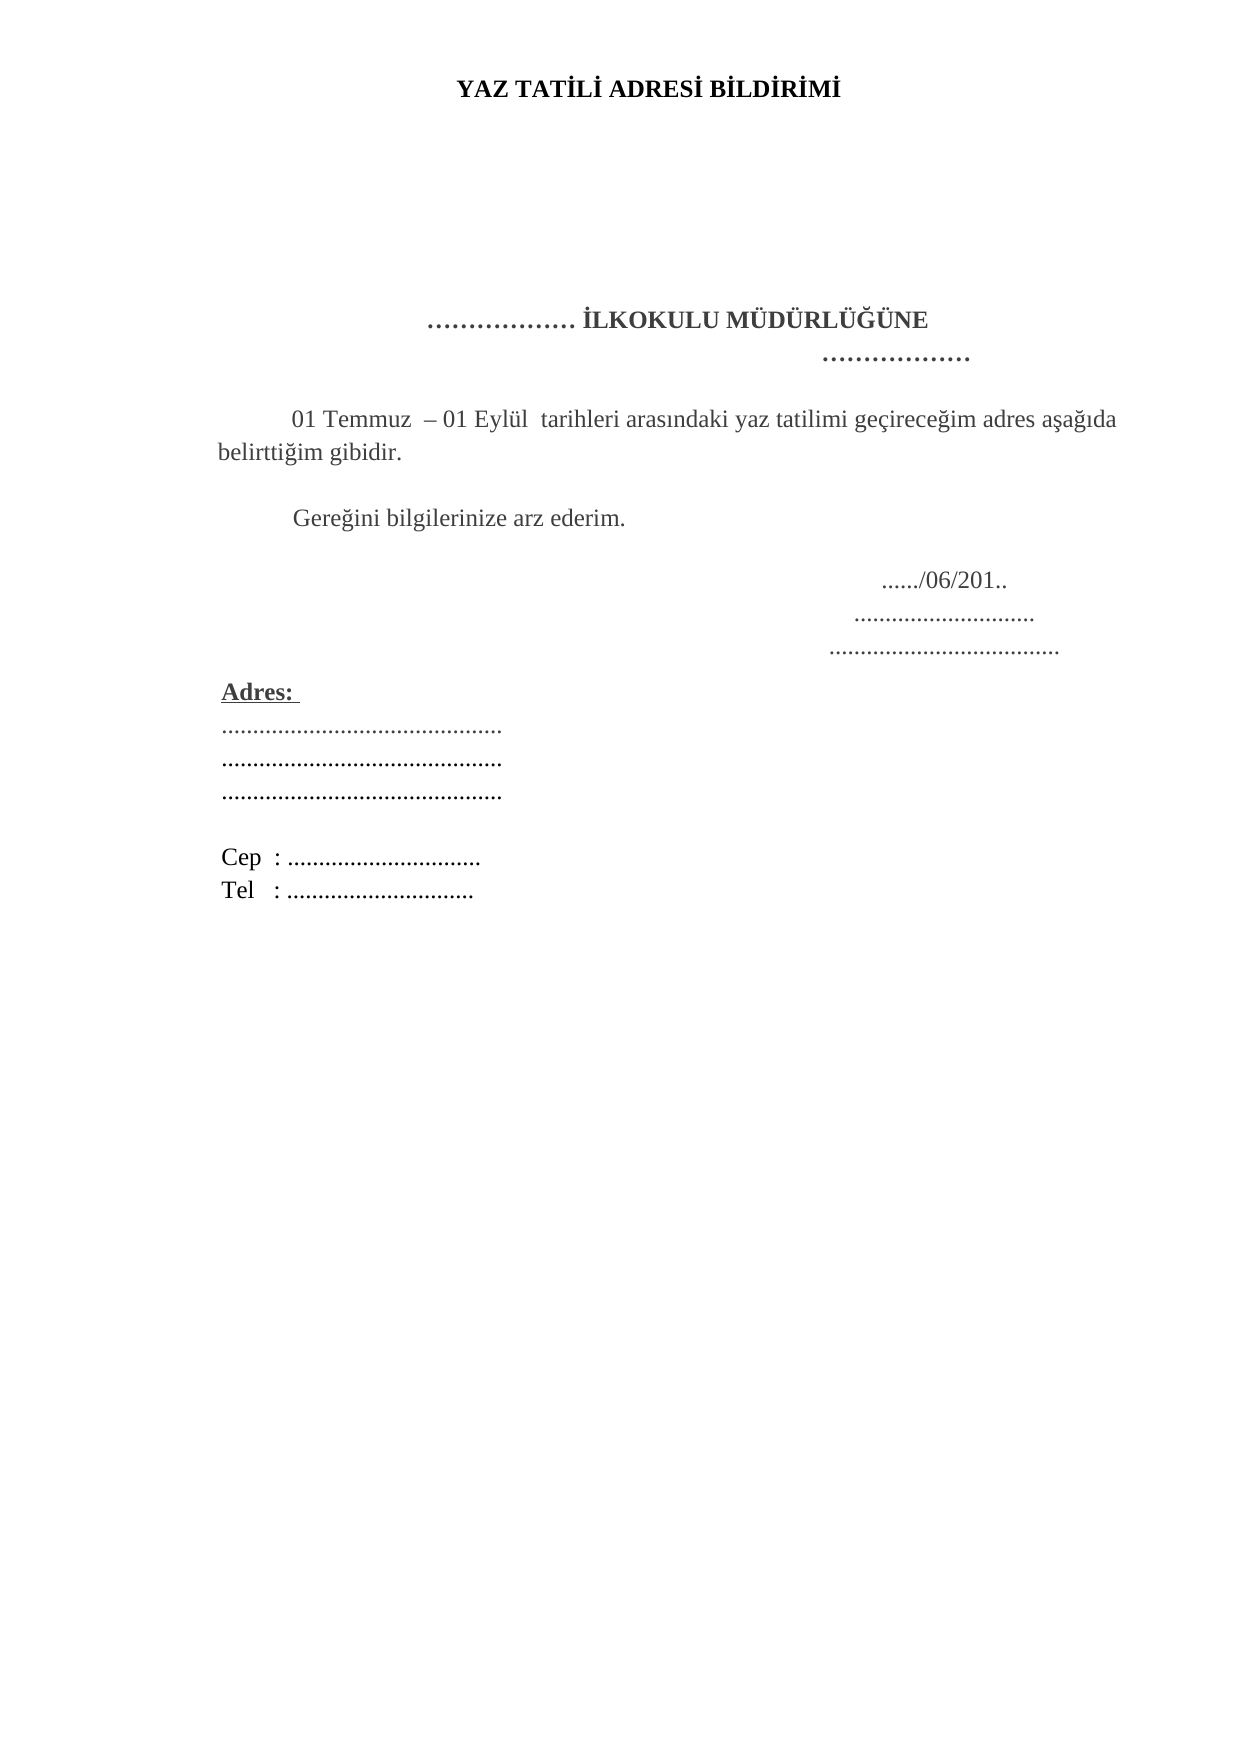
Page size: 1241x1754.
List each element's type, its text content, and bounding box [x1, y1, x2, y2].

text Gereğini bilgilerinize arz ederim. [218, 503, 1137, 532]
text 01 Temmuz – 01 Eylül tarihleri arasındaki yaz tatilimi geçireceğim adres aşağıda belirttiğim gibidir. [218, 404, 1137, 466]
text ……………… İLKOKULU MÜDÜRLÜĞÜNE [218, 305, 1137, 334]
text ……………… [218, 338, 1137, 367]
